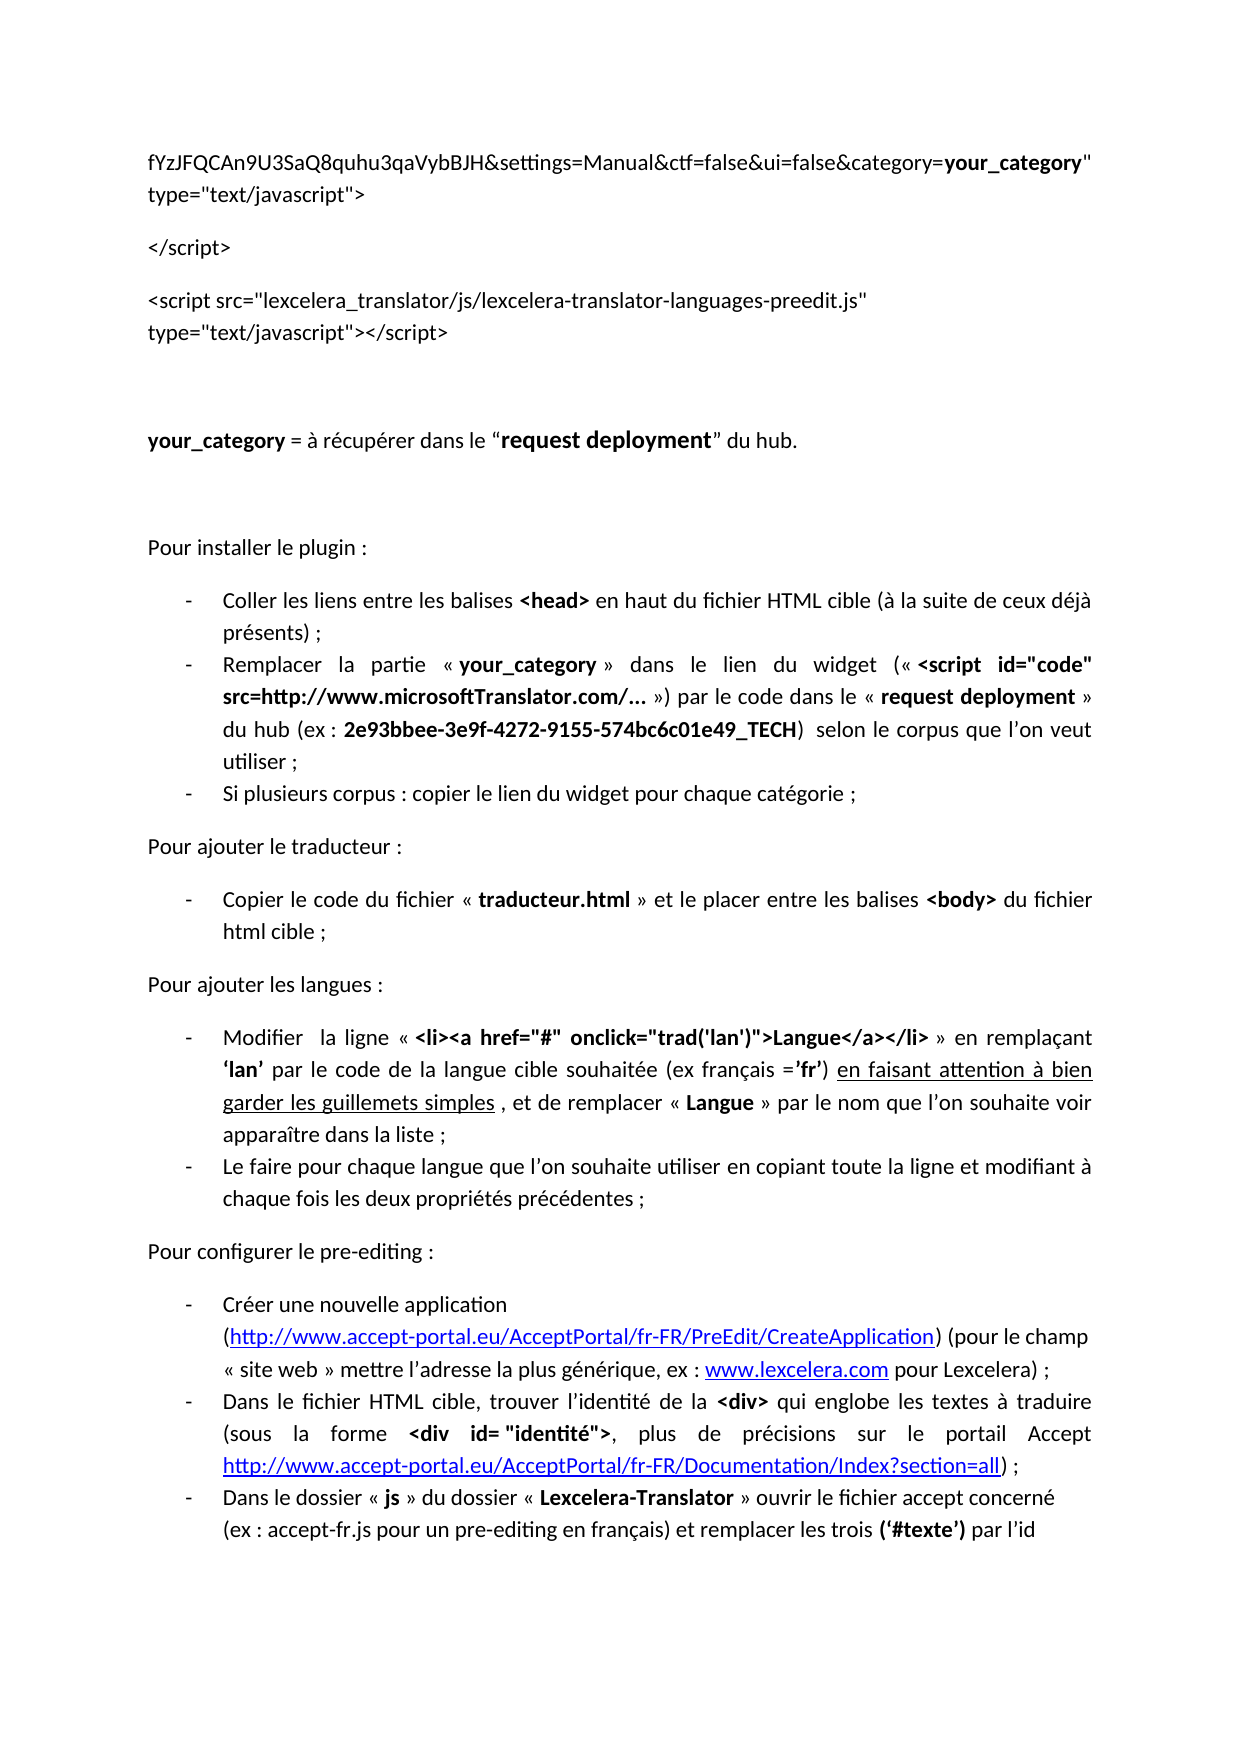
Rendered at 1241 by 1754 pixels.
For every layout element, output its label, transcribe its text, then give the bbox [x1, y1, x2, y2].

text Pour installer le plugin : [148, 533, 1093, 561]
list Créer une nouvelle application (http://www.accept-portal.eu/AcceptPortal/fr-FR/PreEdit/CreateApplication) (pour le champ « site web » mettre l’adresse la plus générique, ex : www.lexcelera.com pour Lexcelera) ; [185, 1290, 1093, 1383]
text Pour configurer le pre-editing : [148, 1237, 1093, 1265]
text your_category = à récupérer dans le “request deployment” du hub. [148, 424, 1093, 454]
list Dans le fichier HTML cible, trouver l’identité de la <div> qui englobe les textes à traduire (sous la forme <div id= "identité">, plus de précisions sur le portail Accept http://www.accept-portal.eu/AcceptPortal/fr-FR/Documentation/Index?section=all) ; [185, 1387, 1093, 1479]
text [148, 148, 1093, 208]
list Remplacer la partie « your_category » dans le lien du widget (« <script id="code" src=http://www.microsoftTranslator.com/... ») par le code dans le « request deployment » du hub (ex : 2e93bbee-3e9f-4272-9155-574bc6c01e49_TECH) selon le corpus que l’on veut utiliser ; [185, 650, 1093, 775]
text Pour ajouter les langues : [148, 970, 1093, 998]
list Le faire pour chaque langue que l’on souhaite utiliser en copiant toute la ligne et modifiant à chaque fois les deux propriétés précédentes ; [185, 1152, 1093, 1212]
list Copier le code du fichier « traducteur.html » et le placer entre les balises <body> du fichier html cible ; [185, 885, 1093, 945]
text Pour ajouter le traducteur : [148, 832, 1093, 860]
text <script src="lexcelera_translator/js/lexcelera-translator-languages-preedit.js" type="text/javascript"></script> [148, 286, 1093, 346]
list Si plusieurs corpus : copier le lien du widget pour chaque catégorie ; [185, 779, 1093, 807]
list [185, 1483, 1093, 1544]
text </script> [148, 233, 1093, 261]
list Modifier la ligne « <li><a href="#" onclick="trad('lan')">Langue</a></li> » en remplaçant ‘lan’ par le code de la langue cible souhaitée (ex français =’fr’) en faisant attention à bien garder les guillemets simples , et de remplacer « Langue » par le nom que l’on souhaite voir apparaître dans la liste ; [185, 1023, 1093, 1148]
list Coller les liens entre les balises <head> en haut du fichier HTML cible (à la suite de ceux déjà présents) ; [185, 586, 1093, 646]
